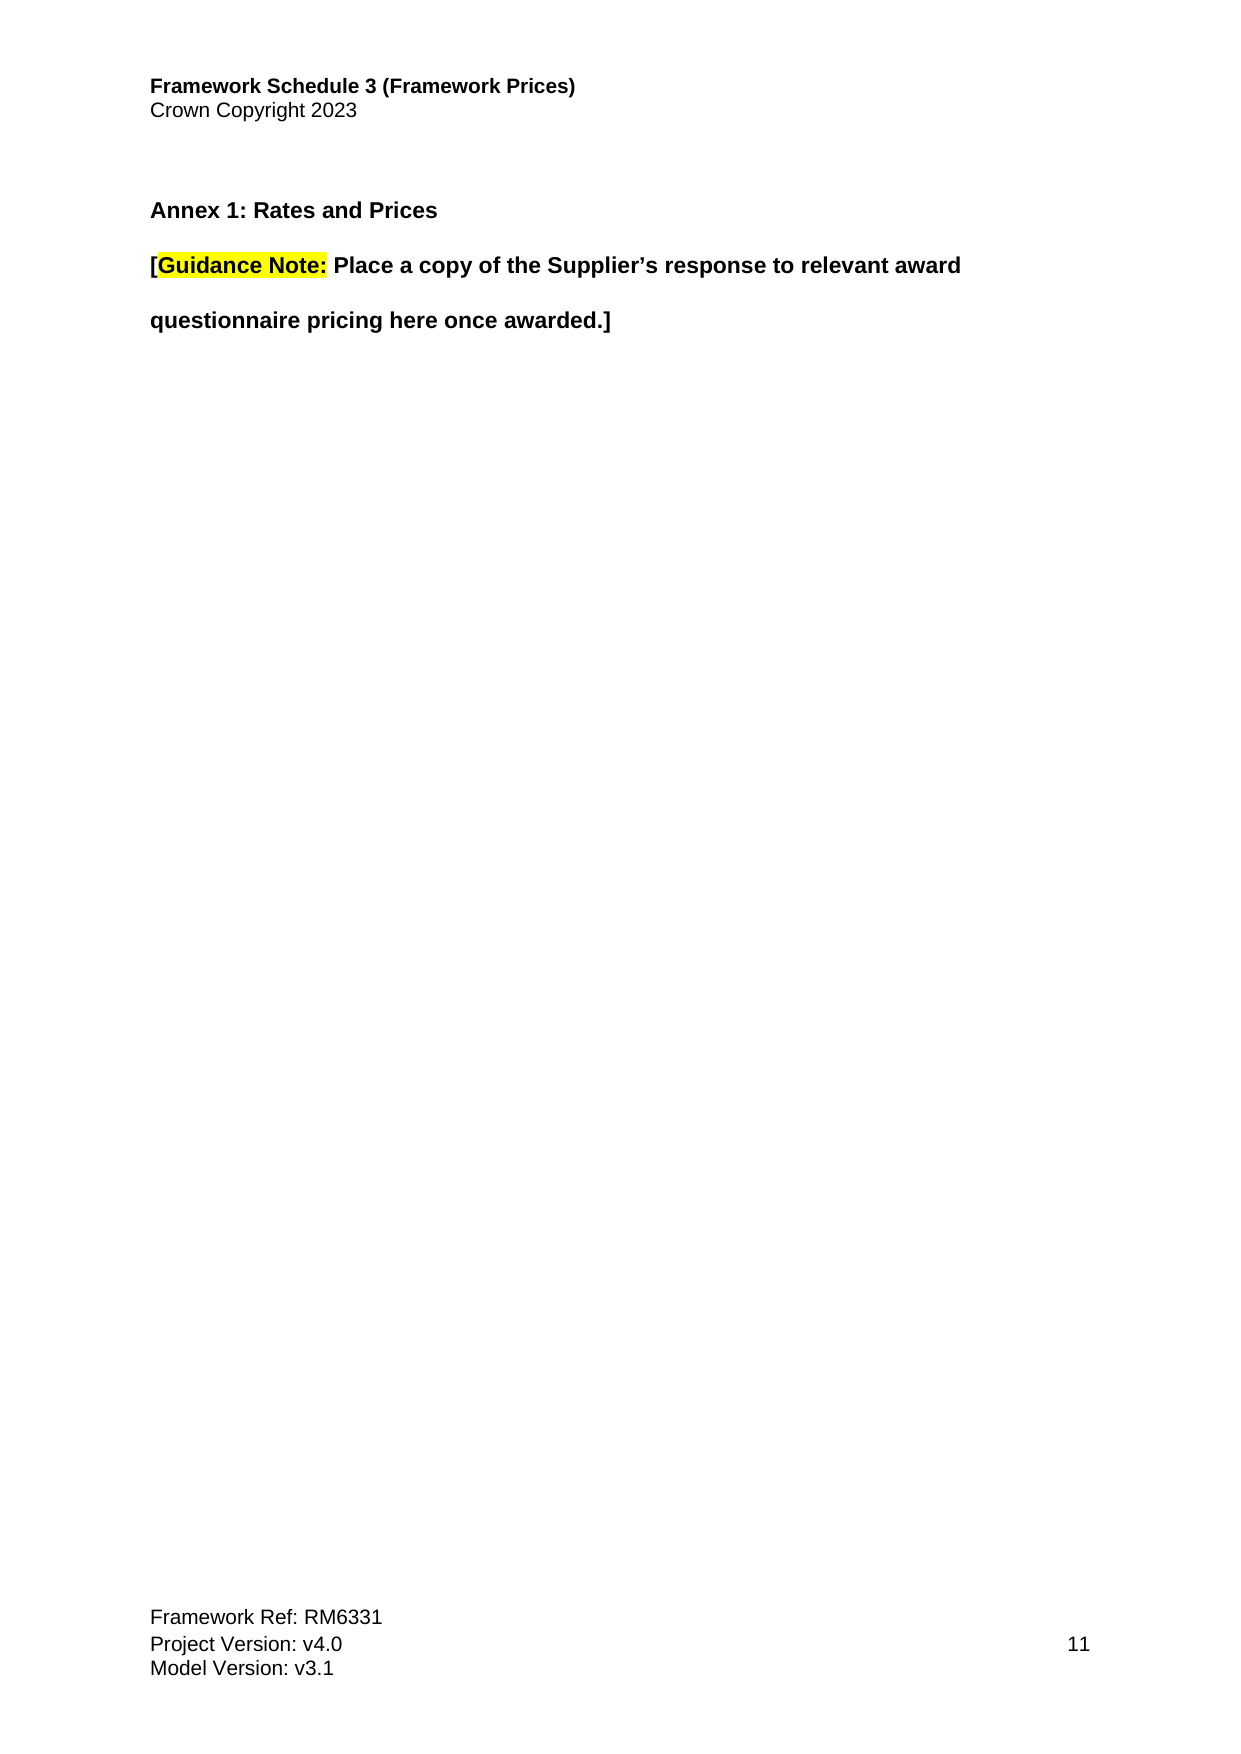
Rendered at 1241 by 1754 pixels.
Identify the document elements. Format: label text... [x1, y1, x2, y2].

text [Guidance Note: Place a copy of the Supplier’s response to relevant award [327, 252, 1090, 278]
text questionnaire pricing here once awarded.] [150, 307, 1090, 333]
text Annex 1: Rates and Prices [150, 197, 1090, 223]
